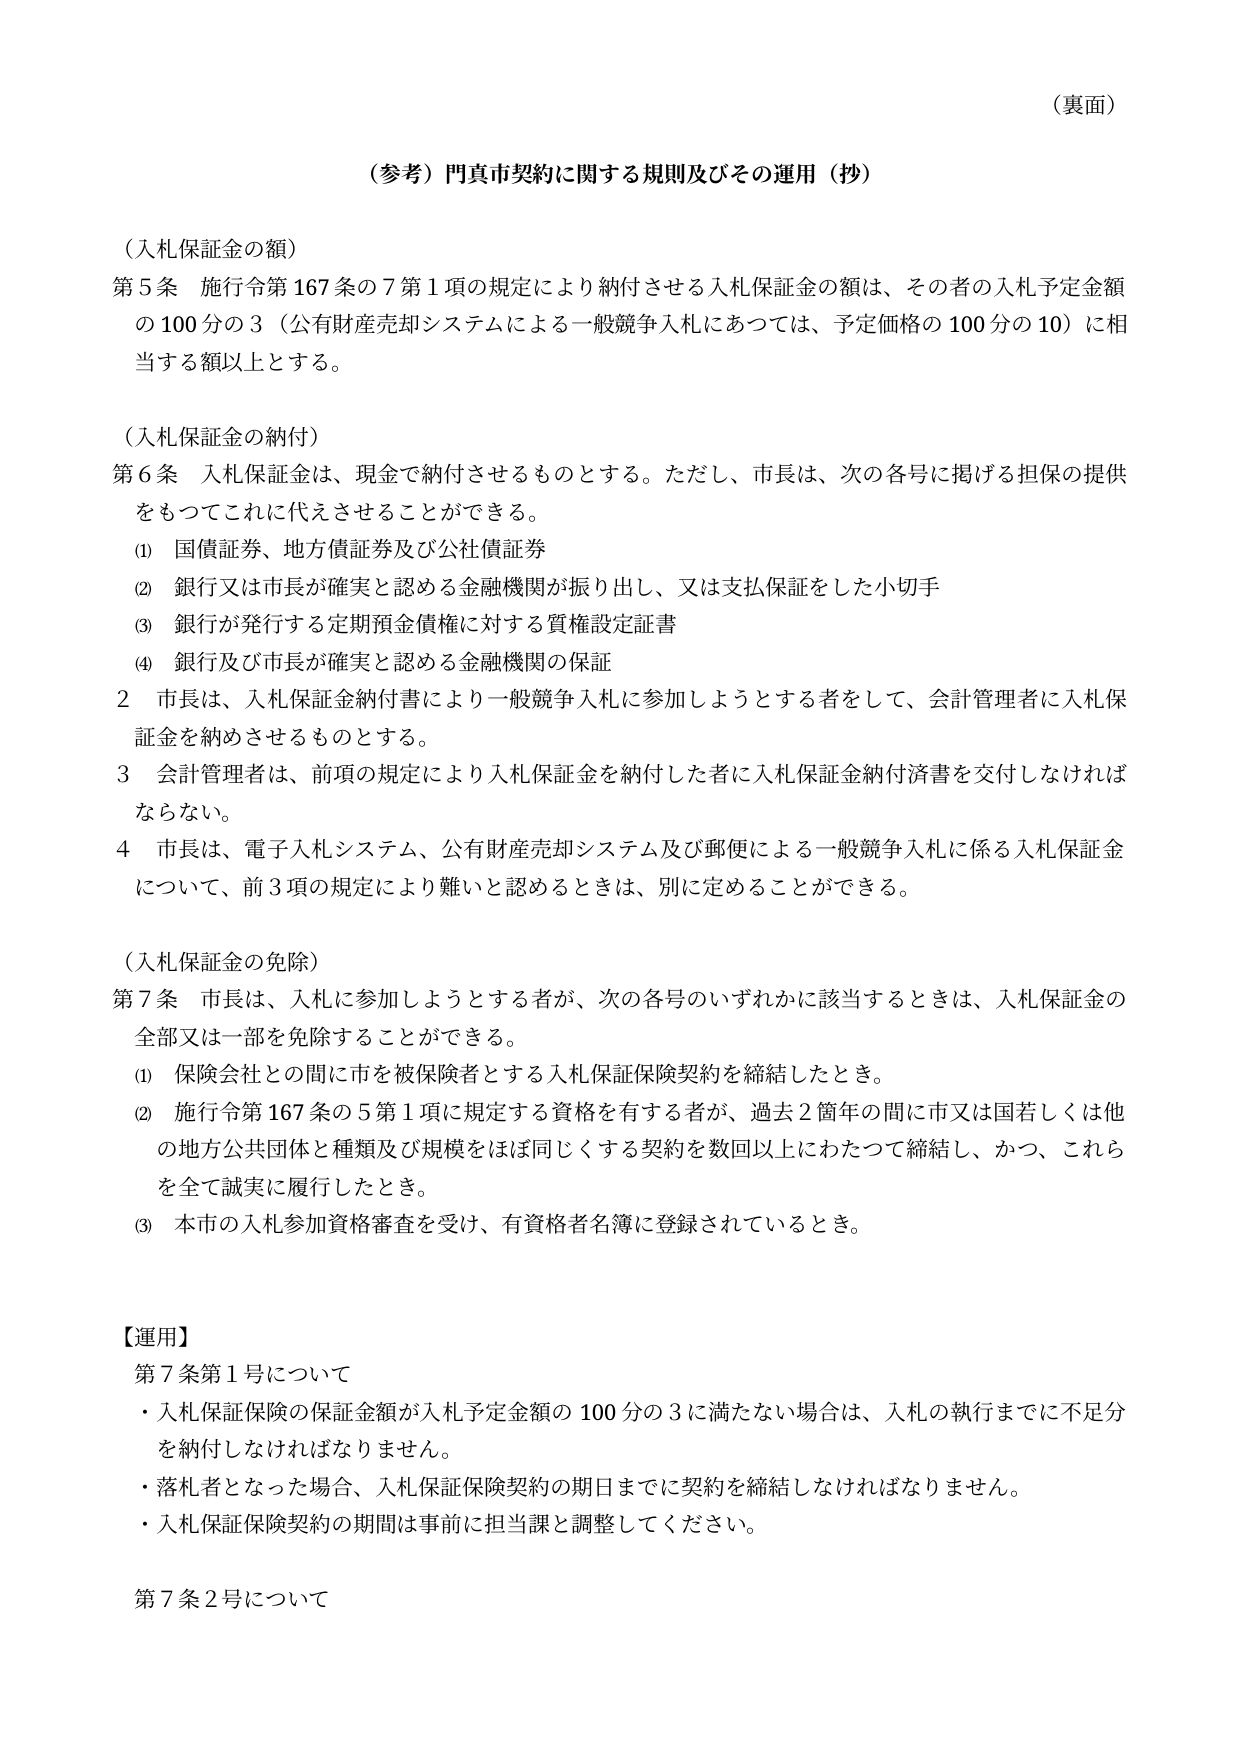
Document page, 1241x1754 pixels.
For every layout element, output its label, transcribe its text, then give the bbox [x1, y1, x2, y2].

text （入札保証金の額） [112, 230, 1128, 267]
text ⑵ 施行令第167条の５第１項に規定する資格を有する者が、過去２箇年の間に市又は国若しくは他の地方公共団体と種類及び規模をほぼ同じくする契約を数回以上にわたつて締結し、かつ、これらを全て誠実に履行したとき。 [134, 1092, 1128, 1205]
text 【運用】 [112, 1317, 1128, 1355]
text ３ 会計管理者は、前項の規定により入札保証金を納付した者に入札保証金納付済書を交付しなければならない。 [112, 755, 1128, 830]
text （入札保証金の免除） [112, 942, 1128, 980]
text 第７条第１号について [112, 1355, 1128, 1392]
text ・入札保証保険契約の期間は事前に担当課と調整してください。 [112, 1505, 1128, 1542]
text 第５条 施行令第167条の７第１項の規定により納付させる入札保証金の額は、その者の入札予定金額の100分の３（公有財産売却システムによる一般競争入札にあつては、予定価格の100分の10）に相当する額以上とする。 [112, 267, 1128, 380]
text ⑴ 保険会社との間に市を被保険者とする入札保証保険契約を締結したとき。 [112, 1055, 1128, 1092]
text ⑶ 本市の入札参加資格審査を受け、有資格者名簿に登録されているとき。 [112, 1205, 1128, 1242]
text ４ 市長は、電子入札システム、公有財産売却システム及び郵便による一般競争入札に係る入札保証金について、前３項の規定により難いと認めるときは、別に定めることができる。 [112, 830, 1128, 905]
text ２ 市長は、入札保証金納付書により一般競争入札に参加しようとする者をして、会計管理者に入札保証金を納めさせるものとする。 [112, 680, 1128, 755]
text 第７条 市長は、入札に参加しようとする者が、次の各号のいずれかに該当するときは、入札保証金の全部又は一部を免除することができる。 [112, 980, 1128, 1055]
text 第７条２号について [112, 1580, 1128, 1617]
text 第６条 入札保証金は、現金で納付させるものとする。ただし、市長は、次の各号に掲げる担保の提供をもつてこれに代えさせることができる。 [112, 455, 1128, 530]
text ・入札保証保険の保証金額が入札予定金額の100分の３に満たない場合は、入札の執行までに不足分を納付しなければなりません。 [134, 1392, 1128, 1467]
text ⑷ 銀行及び市長が確実と認める金融機関の保証 [112, 642, 1128, 680]
text ⑴ 国債証券、地方債証券及び公社債証券 [112, 530, 1128, 567]
text ・落札者となった場合、入札保証保険契約の期日までに契約を締結しなければなりません。 [112, 1467, 1128, 1505]
text （参考）門真市契約に関する規則及びその運用（抄） [112, 155, 1128, 192]
text ⑵ 銀行又は市長が確実と認める金融機関が振り出し、又は支払保証をした小切手 [112, 567, 1128, 605]
text （入札保証金の納付） [112, 417, 1128, 455]
text ⑶ 銀行が発行する定期預金債権に対する質権設定証書 [112, 605, 1128, 642]
